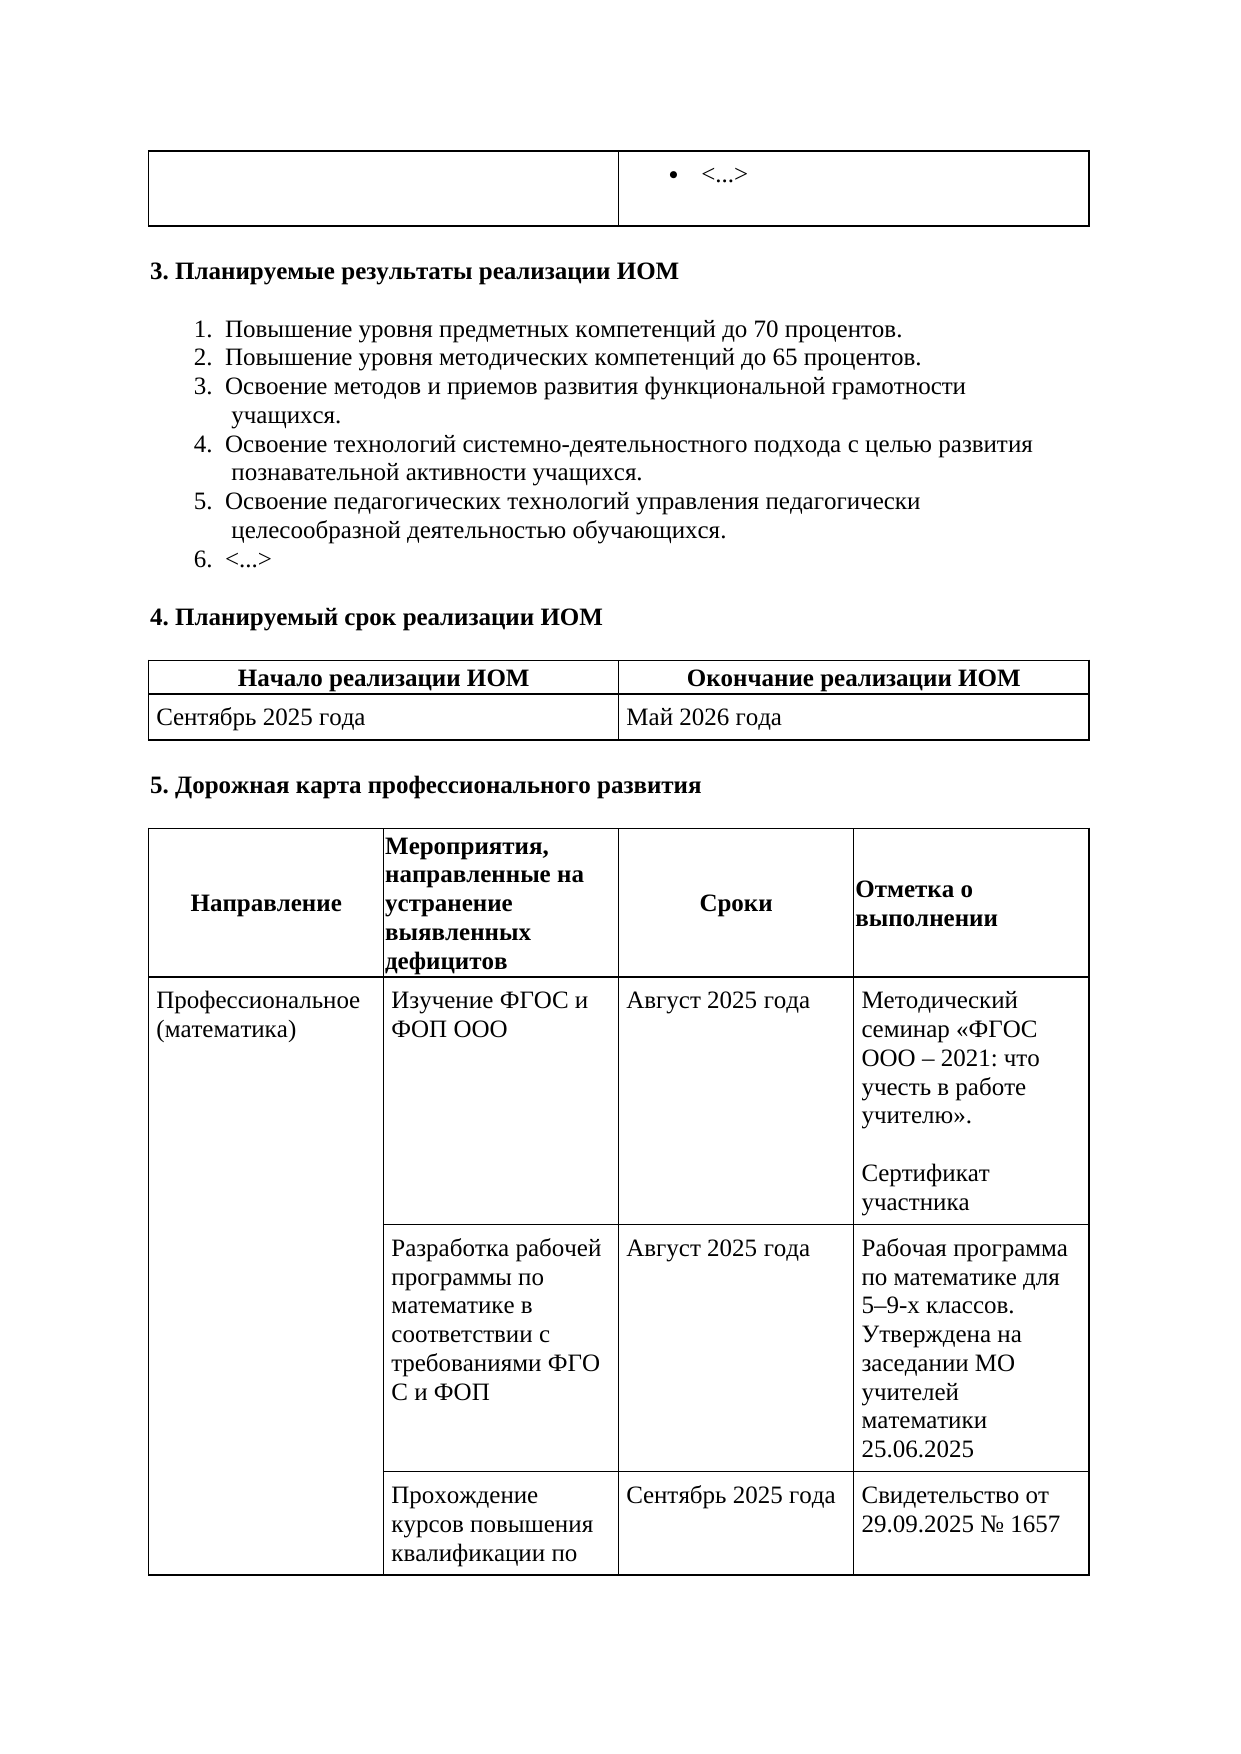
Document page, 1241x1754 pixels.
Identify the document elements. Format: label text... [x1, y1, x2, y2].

list Повышение уровня методических компетенций до 65 процентов. [194, 342, 1071, 371]
table_header Сроки [619, 829, 853, 976]
table_cell Май 2026 года [619, 695, 1088, 739]
table_cell Август 2025 года [619, 1225, 853, 1471]
text 4. Планируемый срок реализации ИОМ [150, 602, 1090, 630]
list Освоение методов и приемов развития функциональной грамотности учащихся. [194, 371, 1071, 429]
table_header Мероприятия, направленные на устранение выявленных дефицитов [384, 829, 618, 976]
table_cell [854, 1472, 1088, 1574]
table_cell Рабочая программа по математике для 5–9-х классов. Утверждена на заседании МО учителей математики 25.06.2025 [854, 1225, 1088, 1471]
table_cell Профессиональное (математика) [149, 978, 383, 1574]
table_cell Август 2025 года [619, 978, 853, 1224]
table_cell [384, 1472, 618, 1574]
table_header Направление [149, 829, 383, 976]
list Освоение педагогических технологий управления педагогически целесообразной деятельностью обучающихся. [194, 486, 1071, 544]
table_cell Сентябрь 2025 года [619, 1472, 853, 1574]
table_header Начало реализации ИОМ [149, 661, 618, 693]
table_cell Изучение ФГОС и ФОП ООО [384, 978, 618, 1224]
list Освоение технологий системно-деятельностного подхода с целью развития познавательной активности учащихся. [194, 429, 1071, 486]
table_cell Разработка рабочей программы по математике в соответствии с требованиями ФГОС и ФОП [384, 1225, 618, 1471]
list <...> [194, 544, 1071, 572]
table_header Отметка о выполнении [854, 829, 1088, 976]
text 5. Дорожная карта профессионального развития [150, 770, 1090, 798]
list Повышение уровня предметных компетенций до 70 процентов. [194, 314, 1071, 342]
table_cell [619, 152, 1088, 225]
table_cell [149, 152, 618, 225]
table_cell Сентябрь 2025 года [149, 695, 618, 739]
text 3. Планируемые результаты реализации ИОМ [150, 256, 1090, 284]
table_cell Методический семинар «ФГОС ООО – 2021: что учесть в работе учителю». Сертификат участника [854, 978, 1088, 1224]
table_header Окончание реализации ИОМ [619, 661, 1088, 693]
